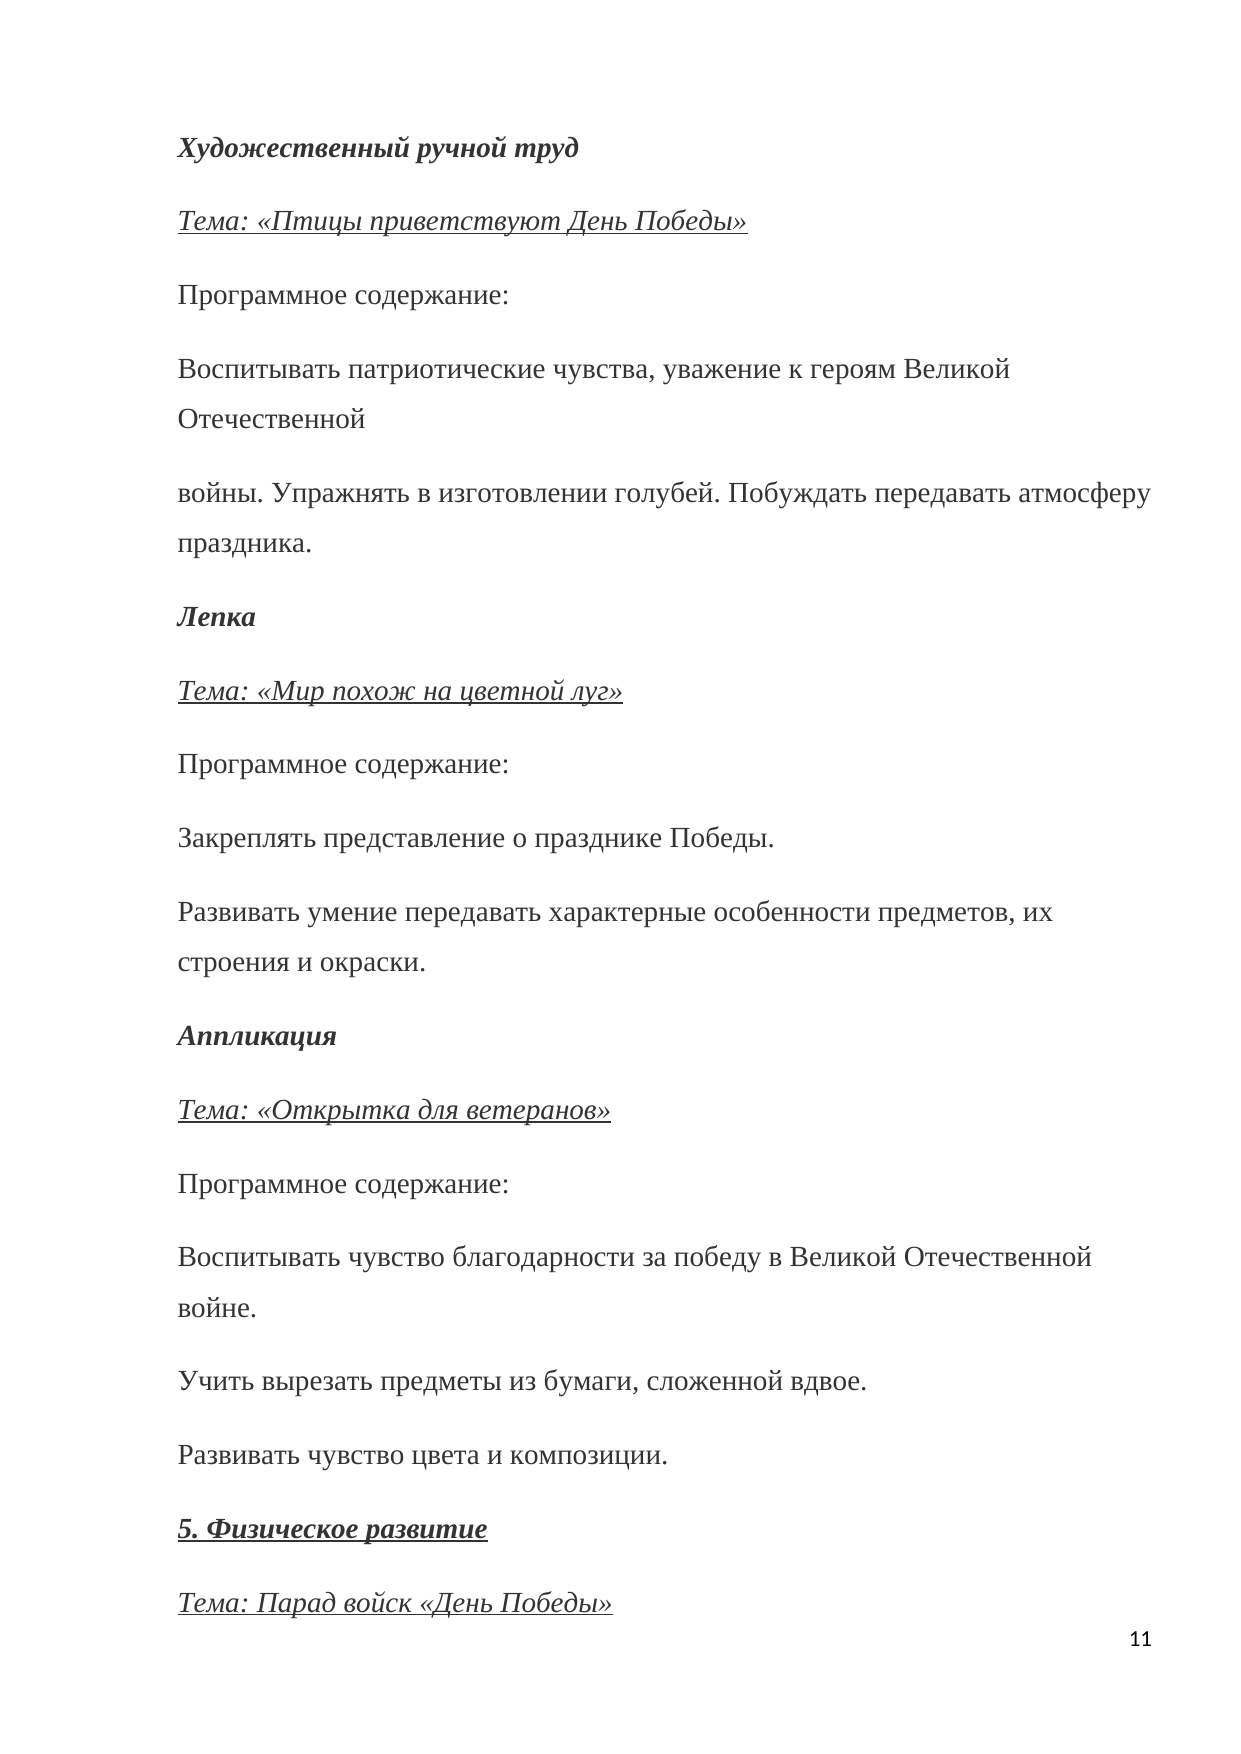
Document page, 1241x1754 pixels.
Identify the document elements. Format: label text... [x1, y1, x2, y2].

text Тема: Парад войск «День Победы» [177, 1585, 1152, 1618]
text Художественный ручной труд [177, 130, 1152, 163]
text Развивать чувство цвета и композиции. [177, 1437, 1152, 1471]
text Закреплять представление о празднике Победы. [177, 820, 1152, 854]
text Программное содержание: [177, 747, 1152, 780]
text Учить вырезать предметы из бумаги, сложенной вдвое. [177, 1363, 1152, 1397]
text Развивать умение передавать характерные особенности предметов, их строения и окраски. [177, 894, 1152, 978]
text Аппликация [177, 1018, 1152, 1052]
text Тема: «Птицы приветствуют День Победы» [177, 203, 1152, 237]
text Тема: «Мир похож на цветной луг» [177, 673, 1152, 706]
text Воспитывать чувство благодарности за победу в Великой Отечественной войне. [177, 1239, 1152, 1323]
text Программное содержание: [177, 277, 1152, 311]
text Лепка [177, 599, 1152, 633]
text Программное содержание: [177, 1166, 1152, 1199]
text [177, 351, 1152, 435]
text войны. Упражнять в изготовлении голубей. Побуждать передавать атмосферу праздника. [177, 475, 1152, 559]
text 5. Физическое развитие [177, 1511, 1152, 1544]
text Тема: «Открытка для ветеранов» [177, 1092, 1152, 1126]
